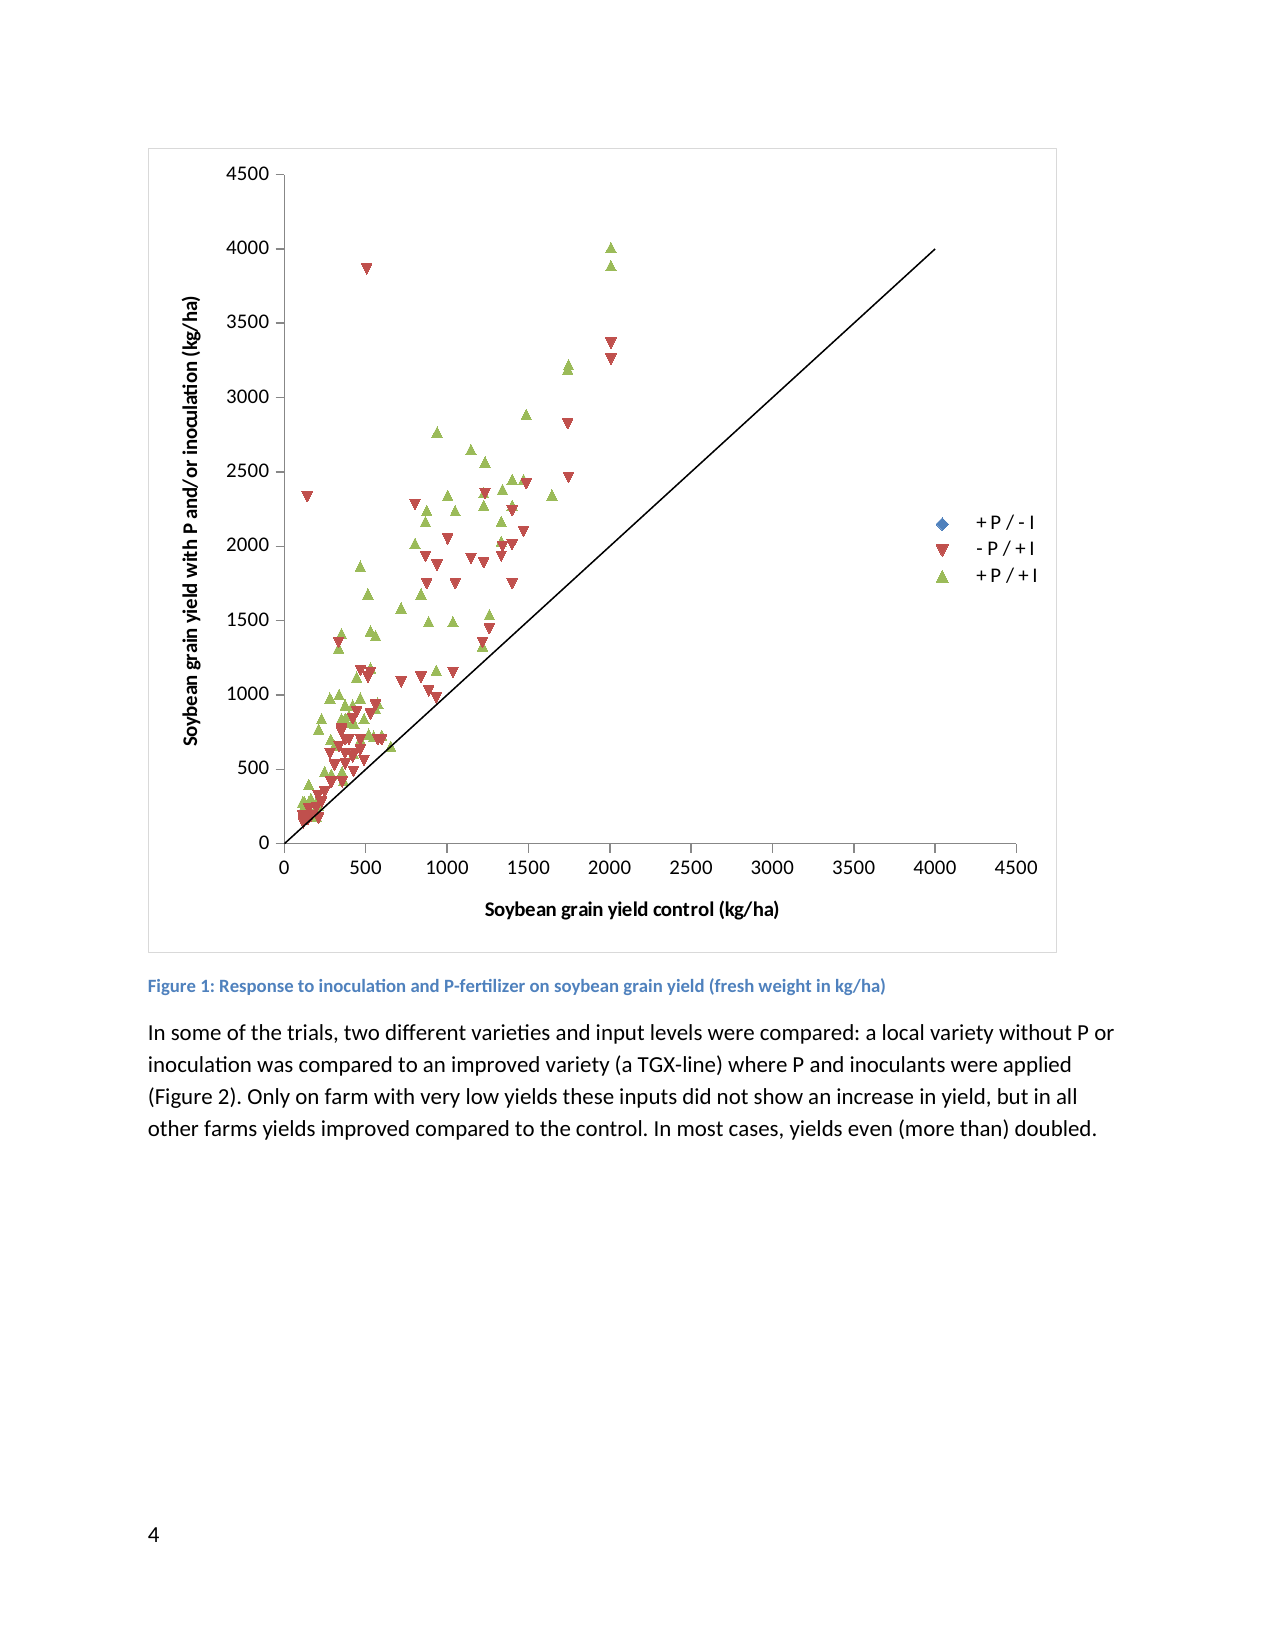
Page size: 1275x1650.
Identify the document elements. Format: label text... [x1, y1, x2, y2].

text In some of the trials, two different varieties and input levels were compared: a local variety without P or inoculation was compared to an improved variety (a TGX-line) where P and inoculants were applied (Figure 2). Only on farm with very low yields these inputs did not show an increase in yield, but in all other farms yields improved compared to the control. In most cases, yields even (more than) doubled. [148, 1018, 1127, 1142]
